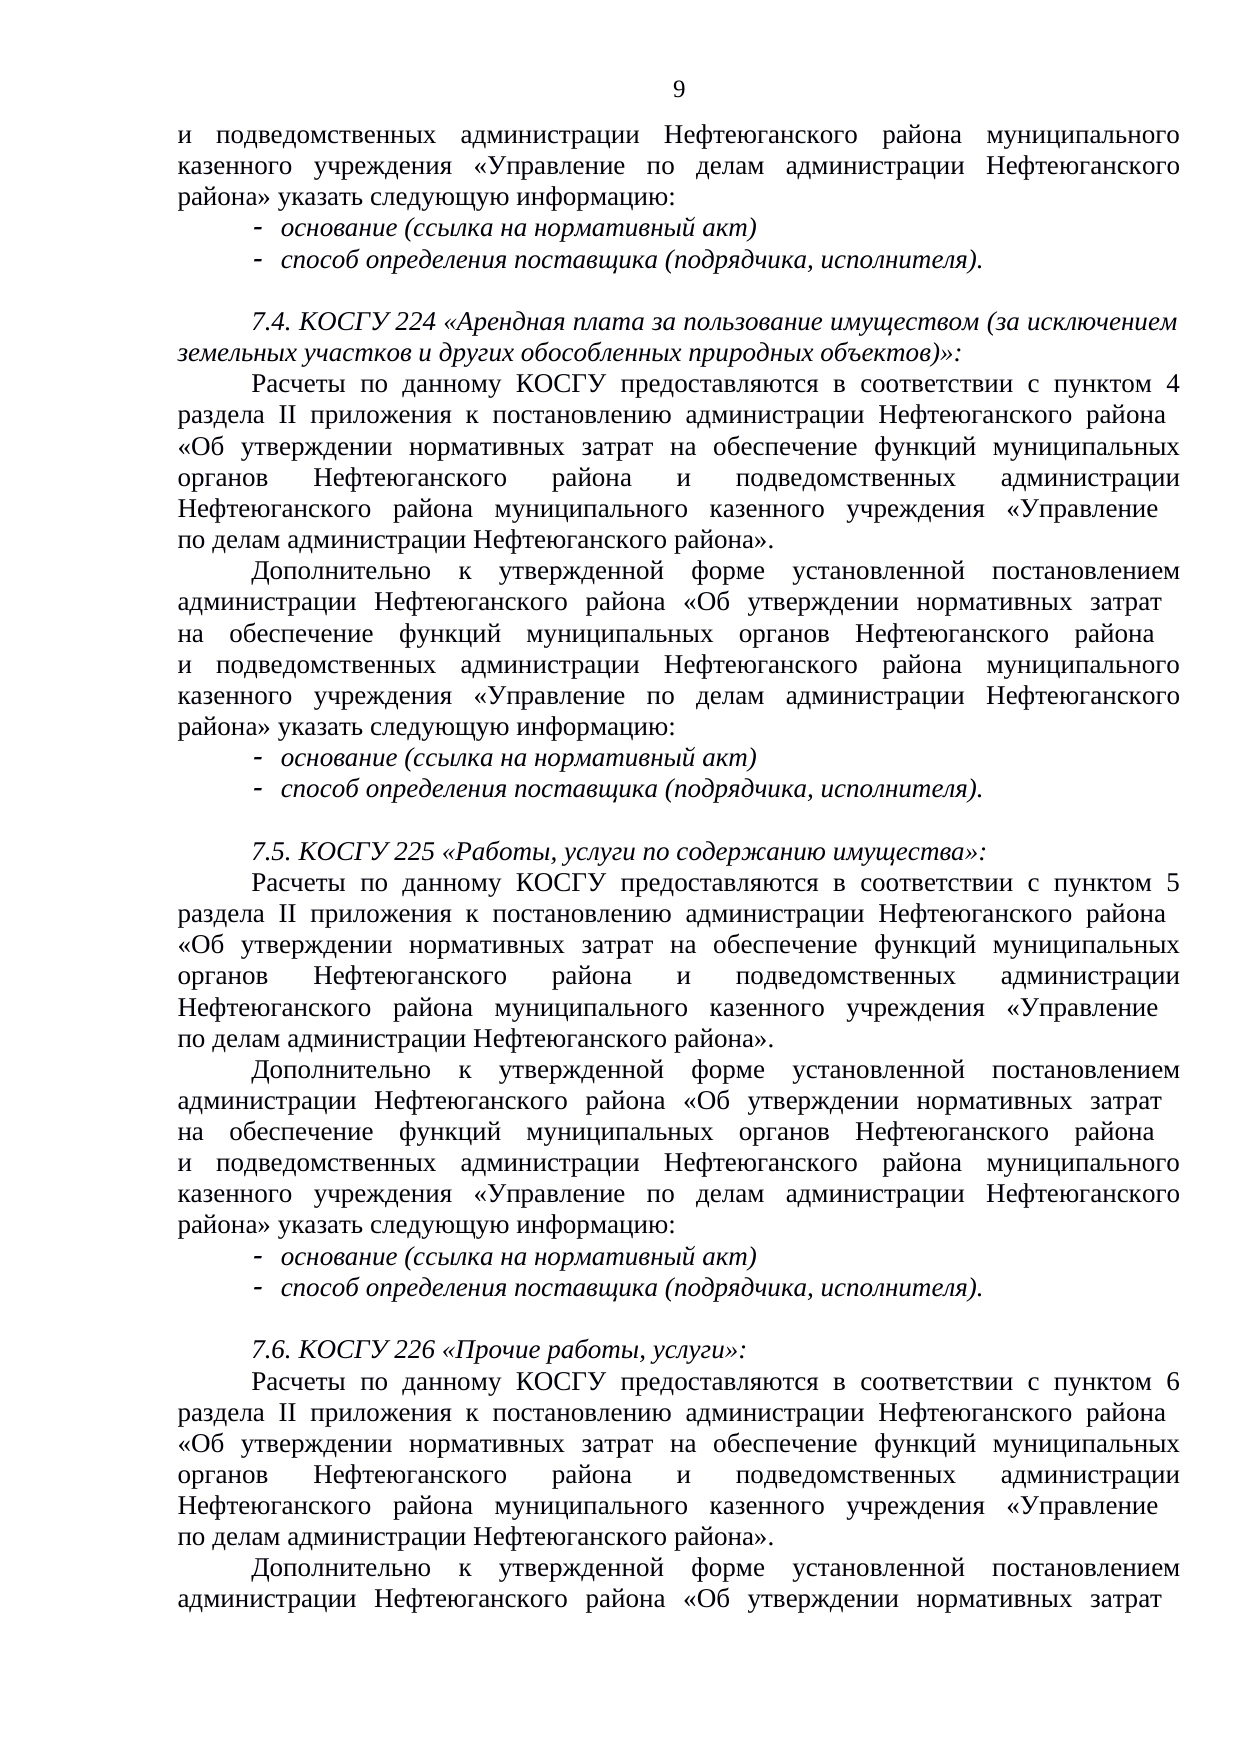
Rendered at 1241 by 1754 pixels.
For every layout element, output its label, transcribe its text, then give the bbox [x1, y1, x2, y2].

list основание (ссылка на нормативный акт) [177, 212, 1181, 243]
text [177, 1551, 1181, 1614]
text 7.6. КОСГУ 226 «Прочие работы, услуги»: [177, 1333, 1181, 1364]
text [177, 118, 1181, 212]
text Расчеты по данному КОСГУ предоставляются в соответствии с пунктом 4 раздела II приложения к постановлению администрации Нефтеюганского района «Об утверждении нормативных затрат на обеспечение функций муниципальных органов Нефтеюганского района и подведомственных администрации Нефтеюганского района муниципального казенного учреждения «Управление по делам администрации Нефтеюганского района». [177, 367, 1181, 554]
list способ определения поставщика (подрядчика, исполнителя). [177, 1271, 1181, 1302]
text 7.4. КОСГУ 224 «Арендная плата за пользование имуществом (за исключением земельных участков и других обособленных природных объектов)»: [177, 305, 1181, 367]
list основание (ссылка на нормативный акт) [177, 1240, 1181, 1271]
text Расчеты по данному КОСГУ предоставляются в соответствии с пунктом 5 раздела II приложения к постановлению администрации Нефтеюганского района «Об утверждении нормативных затрат на обеспечение функций муниципальных органов Нефтеюганского района и подведомственных администрации Нефтеюганского района муниципального казенного учреждения «Управление по делам администрации Нефтеюганского района». [177, 866, 1181, 1053]
text Расчеты по данному КОСГУ предоставляются в соответствии с пунктом 6 раздела II приложения к постановлению администрации Нефтеюганского района «Об утверждении нормативных затрат на обеспечение функций муниципальных органов Нефтеюганского района и подведомственных администрации Нефтеюганского района муниципального казенного учреждения «Управление по делам администрации Нефтеюганского района». [177, 1364, 1181, 1551]
list основание (ссылка на нормативный акт) [177, 741, 1181, 772]
list способ определения поставщика (подрядчика, исполнителя). [177, 772, 1181, 804]
text 7.5. КОСГУ 225 «Работы, услуги по содержанию имущества»: [177, 835, 1181, 866]
list способ определения поставщика (подрядчика, исполнителя). [177, 243, 1181, 274]
